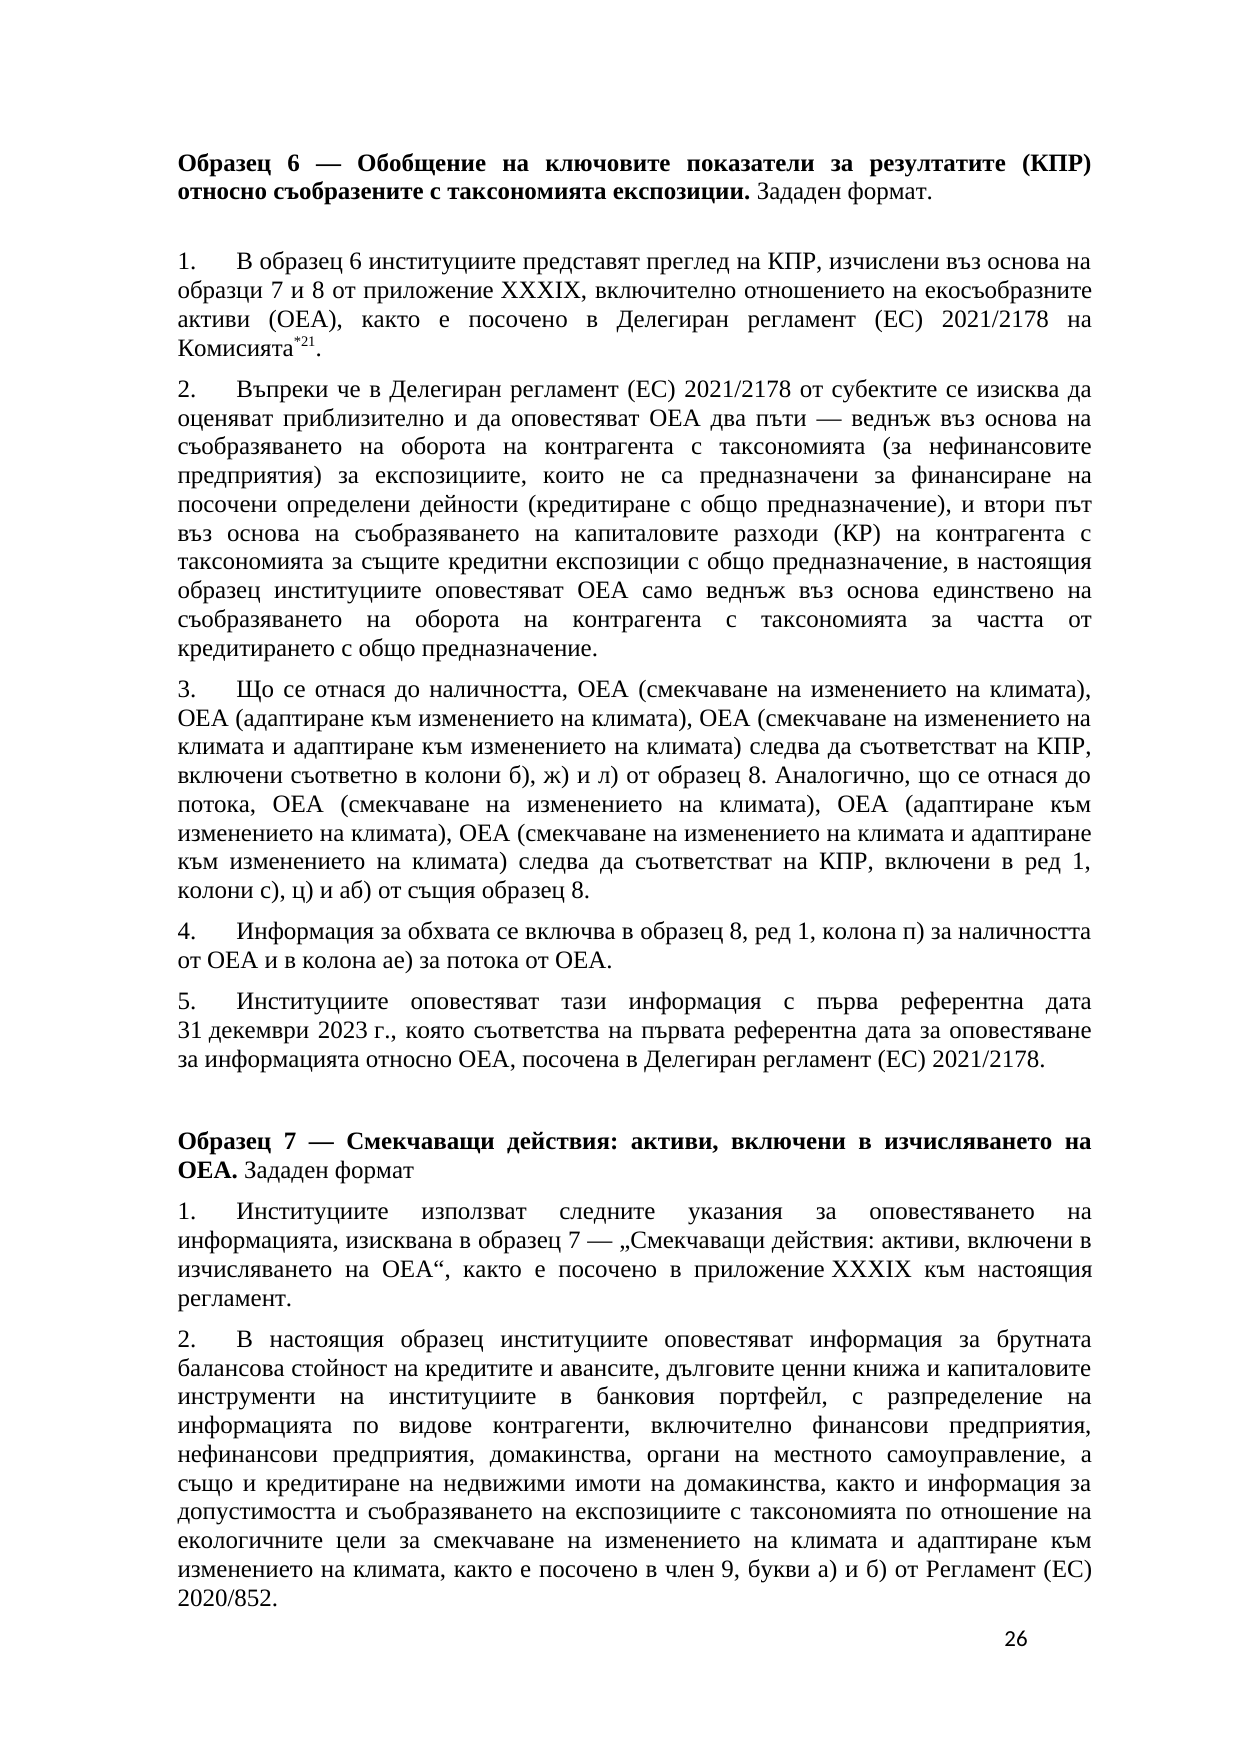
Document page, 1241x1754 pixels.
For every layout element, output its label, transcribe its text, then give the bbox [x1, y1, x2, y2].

list Въпреки че в Делегиран регламент (ЕС) 2021/2178 от субектите се изисква да оценяват приблизително и да оповестяват ОЕА два пъти — веднъж въз основа на съобразяването на оборота на контрагента с таксономията (за нефинансовите предприятия) за експозициите, които не са предназначени за финансиране на посочени определени дейности (кредитиране с общо предназначение), и втори път въз основа на съобразяването на капиталовите разходи (КР) на контрагента с таксономията за същите кредитни експозиции с общо предназначение, в настоящия образец институциите оповестяват ОЕА само веднъж въз основа единствено на съобразяването на оборота на контрагента с таксономията за частта от кредитирането с общо предназначение. [177, 374, 1092, 661]
list Институциите използват следните указания за оповестяването на информацията, изисквана в образец 7 — „Смекчаващи действия: активи, включени в изчисляването на ОЕА“, както е посочено в приложение XXXIX към настоящия регламент. [177, 1196, 1092, 1311]
text Образец 7 — Смекчаващи действия: активи, включени в изчисляването на ОЕА. Зададен формат [177, 1126, 1092, 1184]
list В образец 6 институциите представят преглед на КПР, изчислени въз основа на образци 7 и 8 от приложение XXXIX, включително отношението на екосъобразните активи (ОЕА), както е посочено в Делегиран регламент (ЕС) 2021/2178 на Комисията*21. [177, 246, 1092, 361]
text Образец 6 — Обобщение на ключовите показатели за резултатите (КПР) относно съобразените с таксономията експозиции. Зададен формат. [177, 148, 1092, 205]
list Що се отнася до наличността, ОЕА (смекчаване на изменението на климата), ОЕА (адаптиране към изменението на климата), ОЕА (смекчаване на изменението на климата и адаптиране към изменението на климата) следва да съответстват на КПР, включени съответно в колони б), ж) и л) от образец 8. Аналогично, що се отнася до потока, ОЕА (смекчаване на изменението на климата), ОЕА (адаптиране към изменението на климата), ОЕА (смекчаване на изменението на климата и адаптиране към изменението на климата) следва да съответстват на КПР, включени в ред 1, колони с), ц) и аб) от същия образец 8. [177, 674, 1092, 904]
list В настоящия образец институциите оповестяват информация за брутната балансова стойност на кредитите и авансите, дълговите ценни книжа и капиталовите инструменти на институциите в банковия портфейл, с разпределение на информацията по видове контрагенти, включително финансови предприятия, нефинансови предприятия, домакинства, органи на местното самоуправление, а също и кредитиране на недвижими имоти на домакинства, както и информация за допустимостта и съобразяването на експозициите с таксономията по отношение на екологичните цели за смекчаване на изменението на климата и адаптиране към изменението на климата, както е посочено в член 9, букви а) и б) от Регламент (ЕС) 2020/852. [177, 1324, 1092, 1611]
list Информация за обхвата се включва в образец 8, ред 1, колона п) за наличността от ОЕА и в колона ае) за потока от ОЕА. [177, 916, 1092, 974]
list Институциите оповестяват тази информация с първа референтна дата 31 декември 2023 г., която съответства на първата референтна дата за оповестяване за информацията относно ОЕА, посочена в Делегиран регламент (ЕС) 2021/2178. [177, 986, 1092, 1073]
